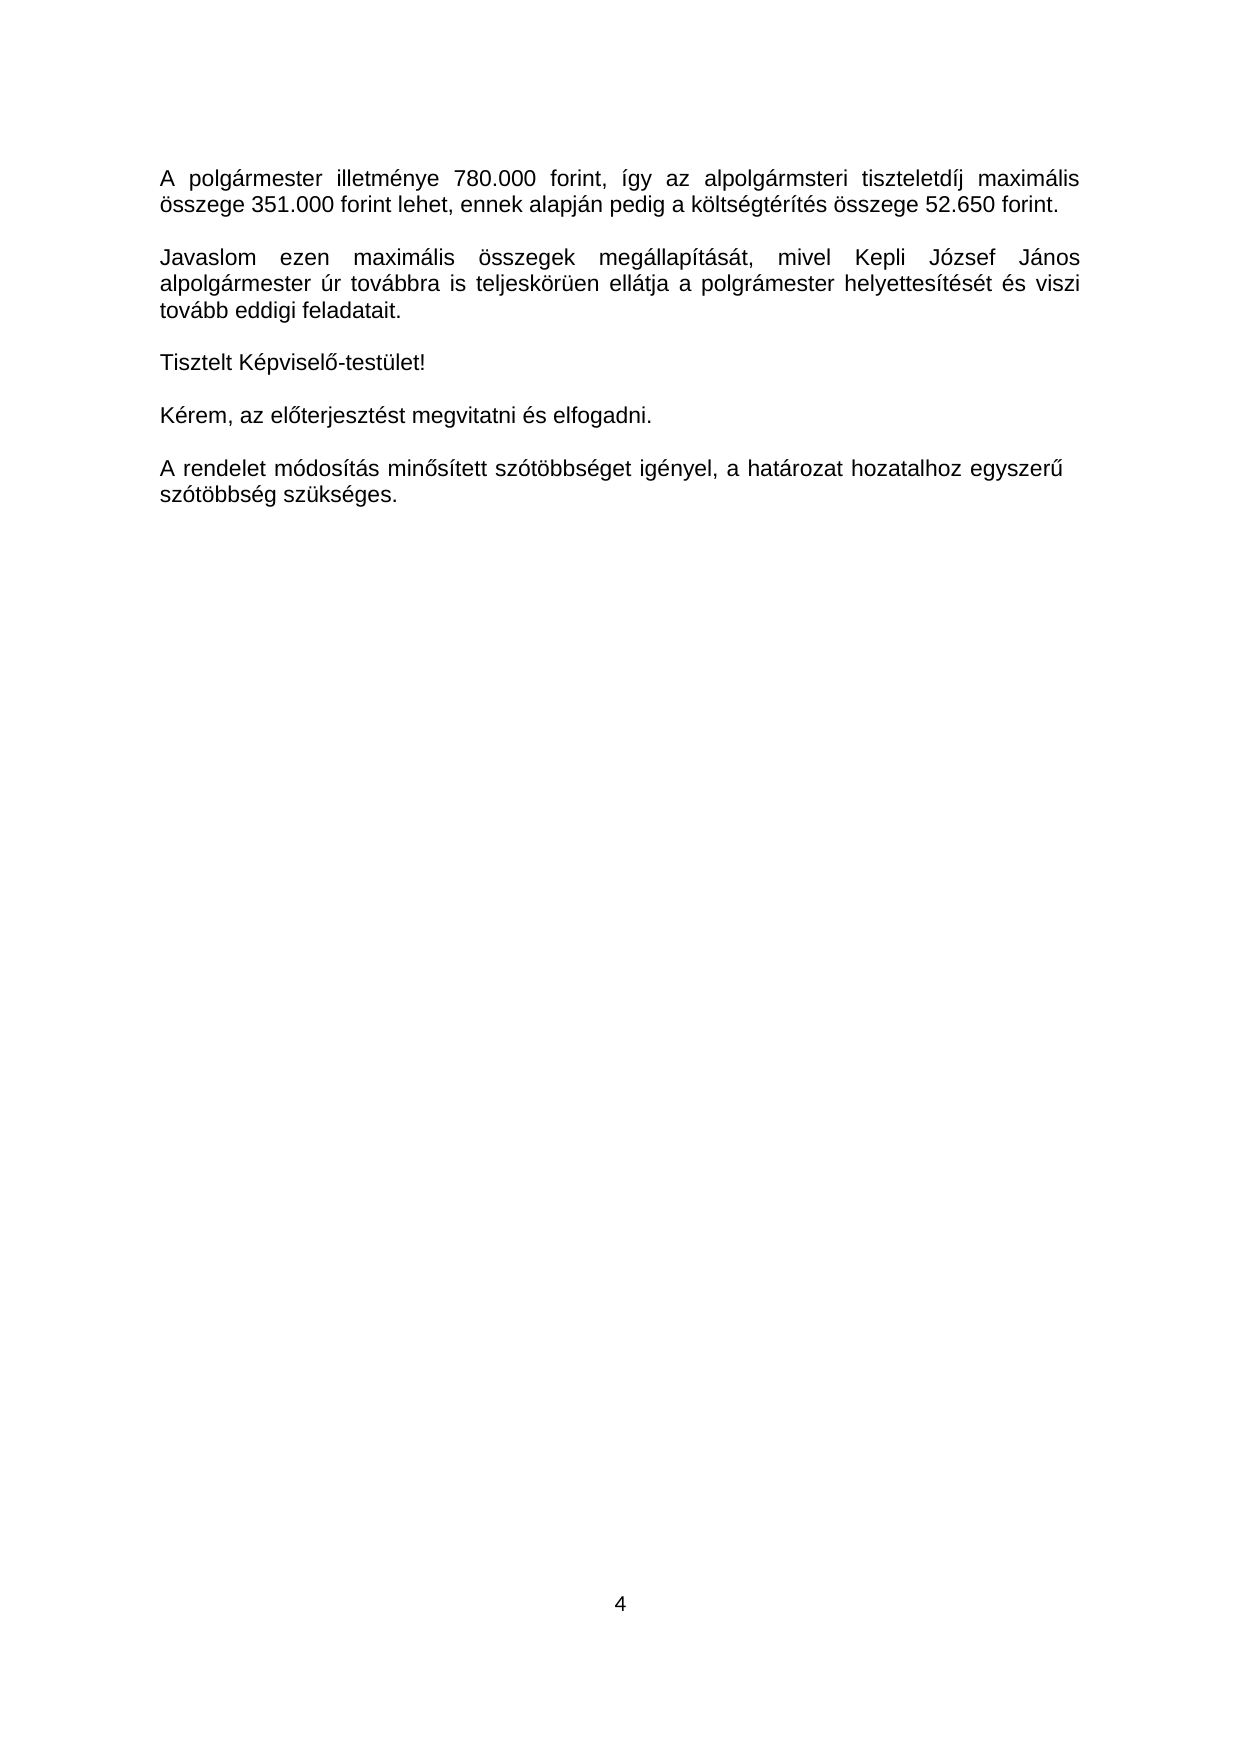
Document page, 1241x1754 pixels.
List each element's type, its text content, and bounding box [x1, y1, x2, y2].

text Javaslom ezen maximális összegek megállapítását, mivel Kepli József János alpolgármester úr továbbra is teljeskörüen ellátja a polgrámester helyettesítését és viszi tovább eddigi feladatait. [159, 244, 1081, 323]
text Tisztelt Képviselő-testület! [159, 349, 1063, 376]
text A polgármester illetménye 780.000 forint, így az alpolgármsteri tiszteletdíj maximális összege 351.000 forint lehet, ennek alapján pedig a költségtérítés összege 52.650 forint. [159, 165, 1081, 217]
text A rendelet módosítás minősített szótöbbséget igényel, a határozat hozatalhoz egyszerű szótöbbség szükséges. [159, 455, 1063, 507]
text Kérem, az előterjesztést megvitatni és elfogadni. [159, 402, 1063, 428]
